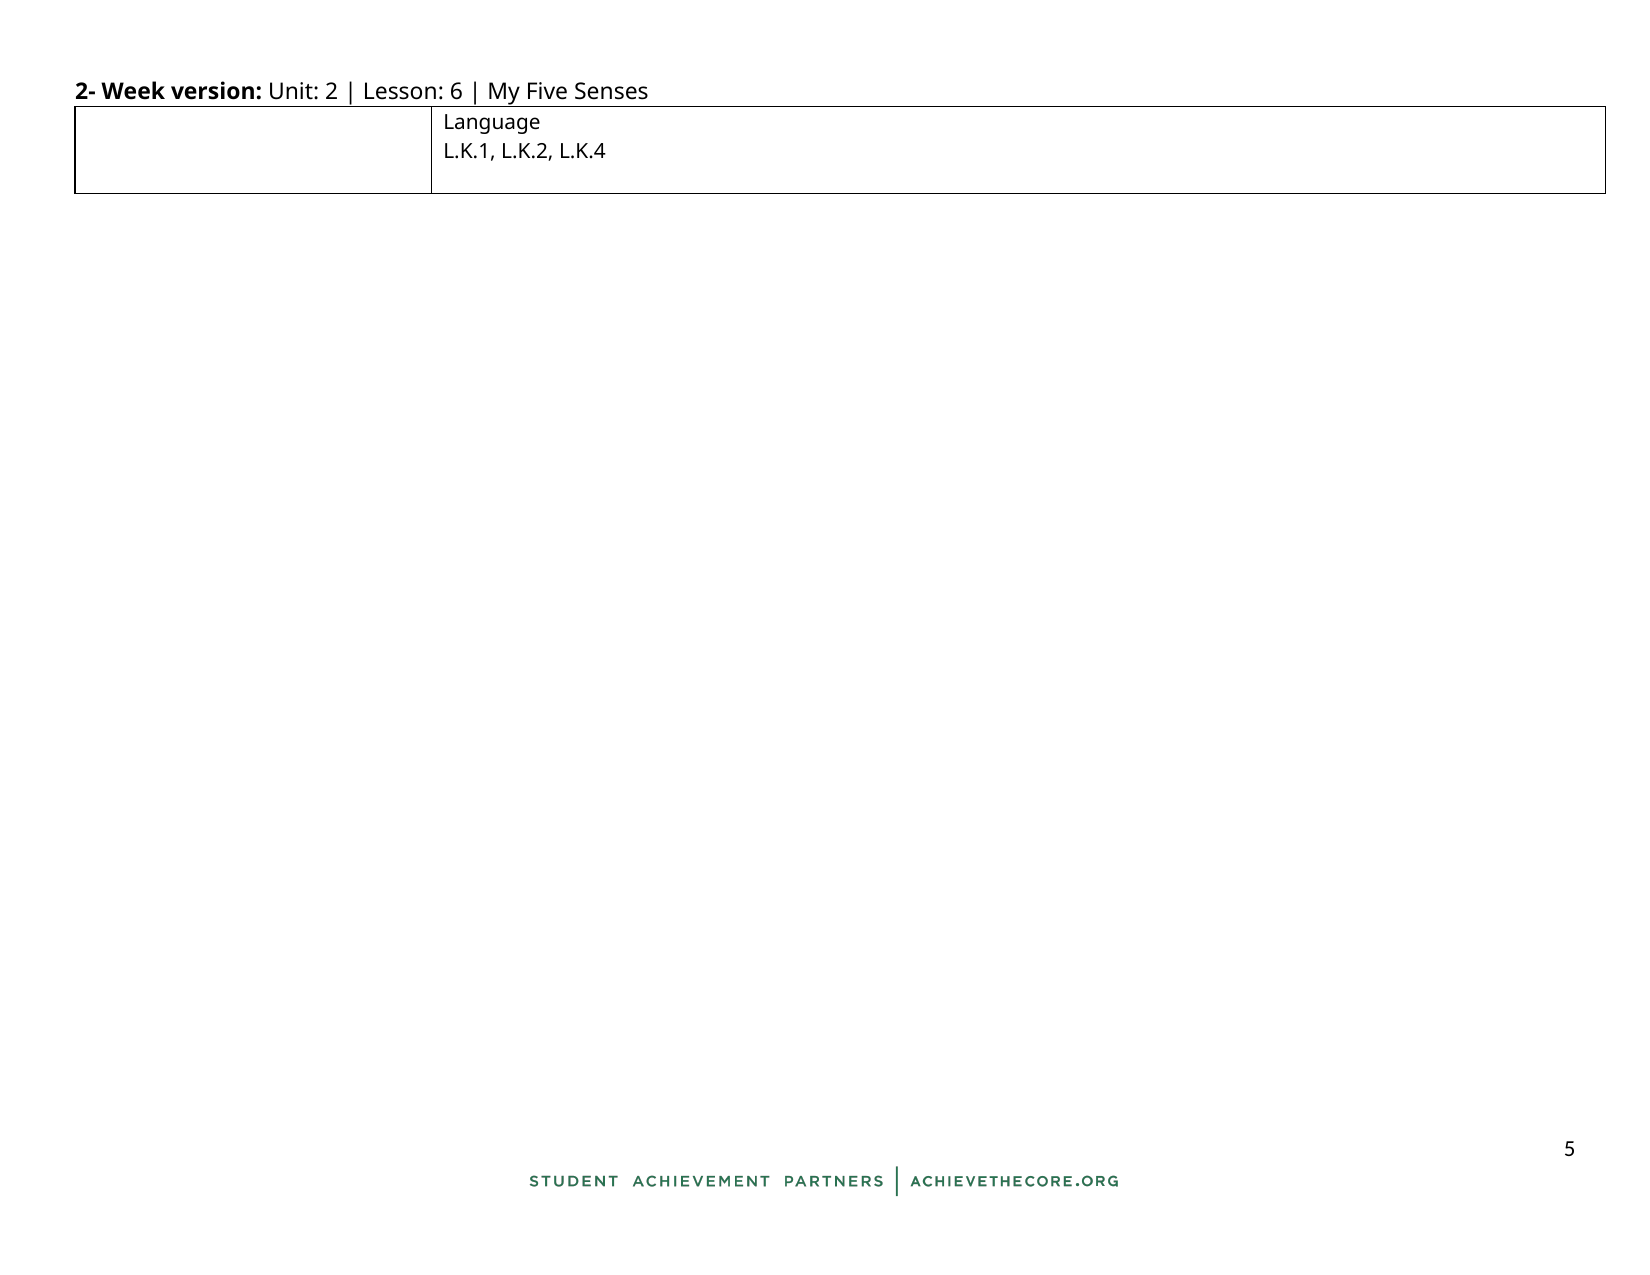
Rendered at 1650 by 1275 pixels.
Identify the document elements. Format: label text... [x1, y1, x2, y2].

picture [516, 1162, 1134, 1200]
table_cell Language L.K.1, L.K.2, L.K.4 [432, 107, 1605, 193]
